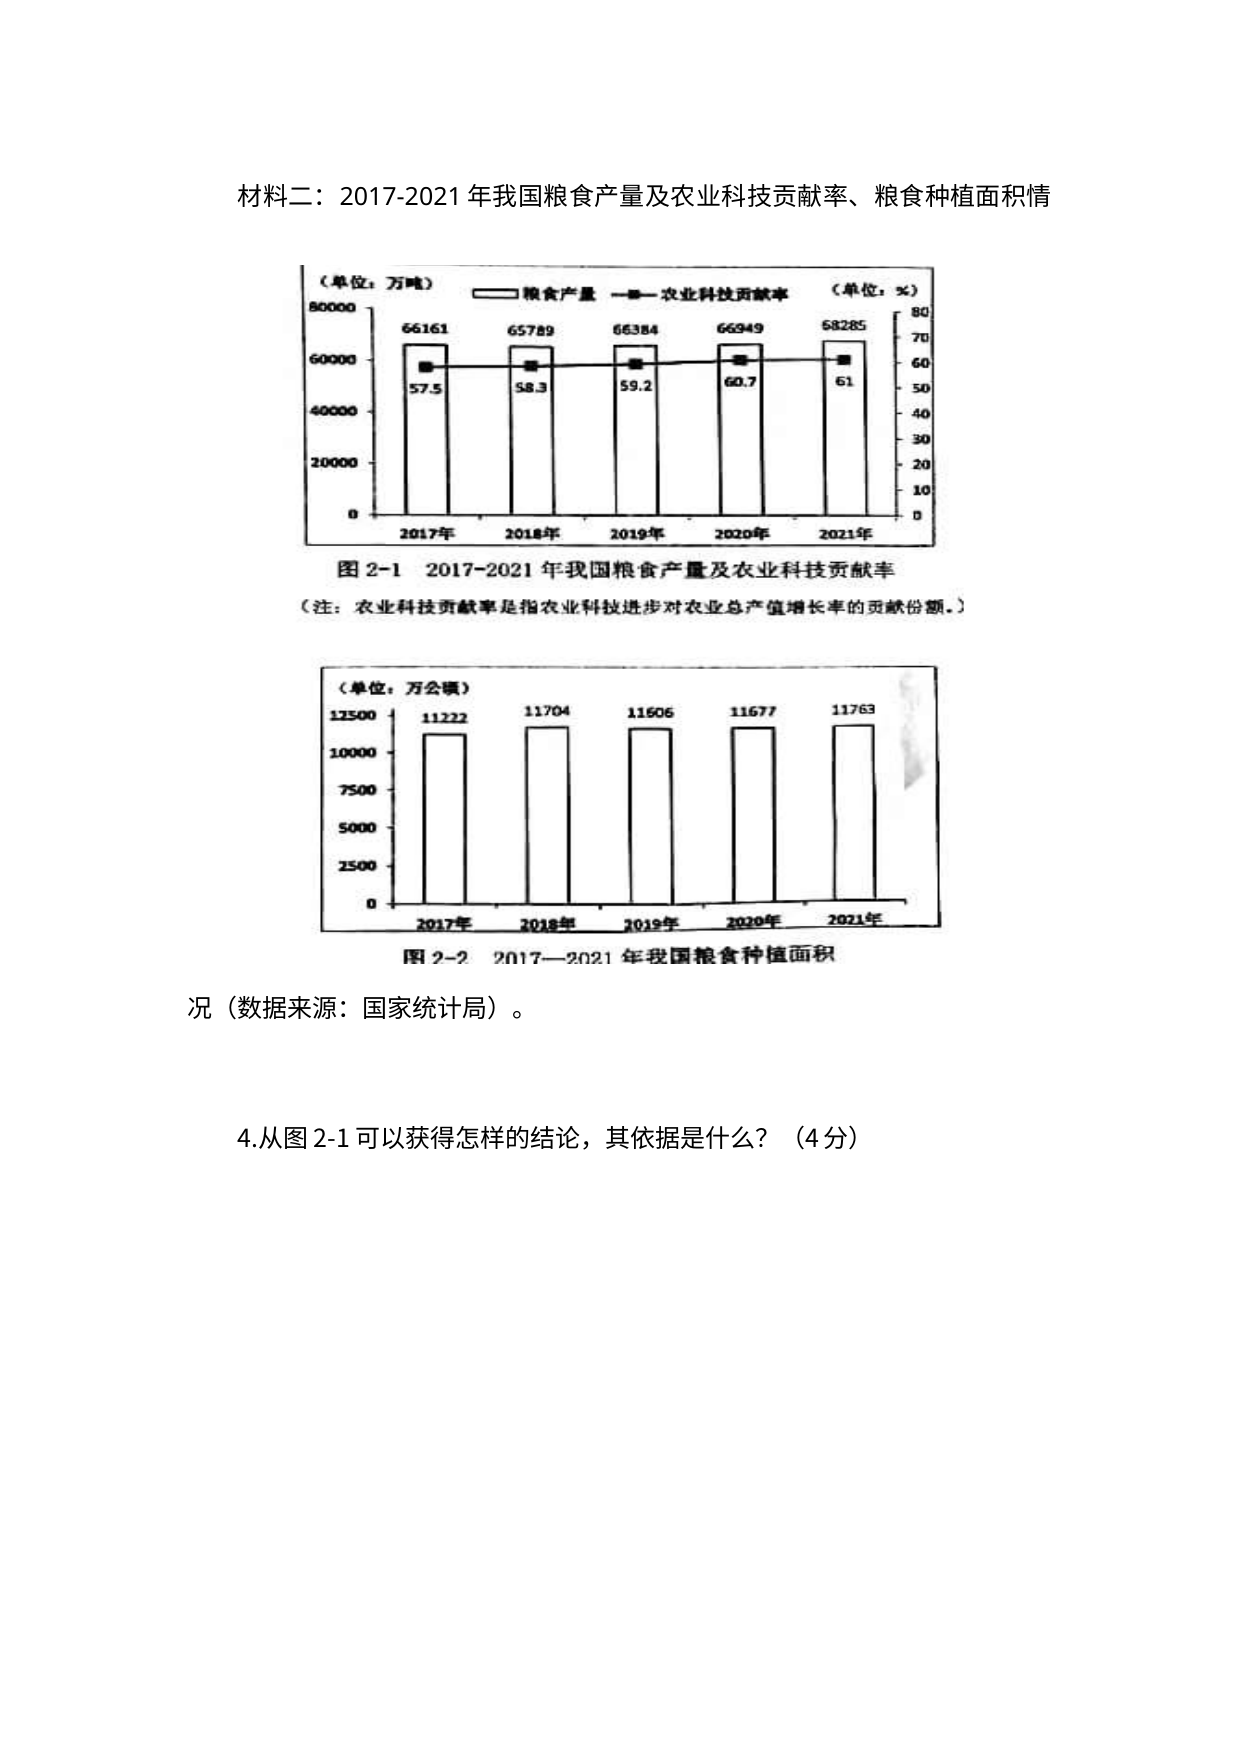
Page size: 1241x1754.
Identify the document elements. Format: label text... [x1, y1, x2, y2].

text 4.从图2-1可以获得怎样的结论，其依据是什么？（4分） [187, 1104, 1053, 1169]
picture [282, 265, 964, 964]
